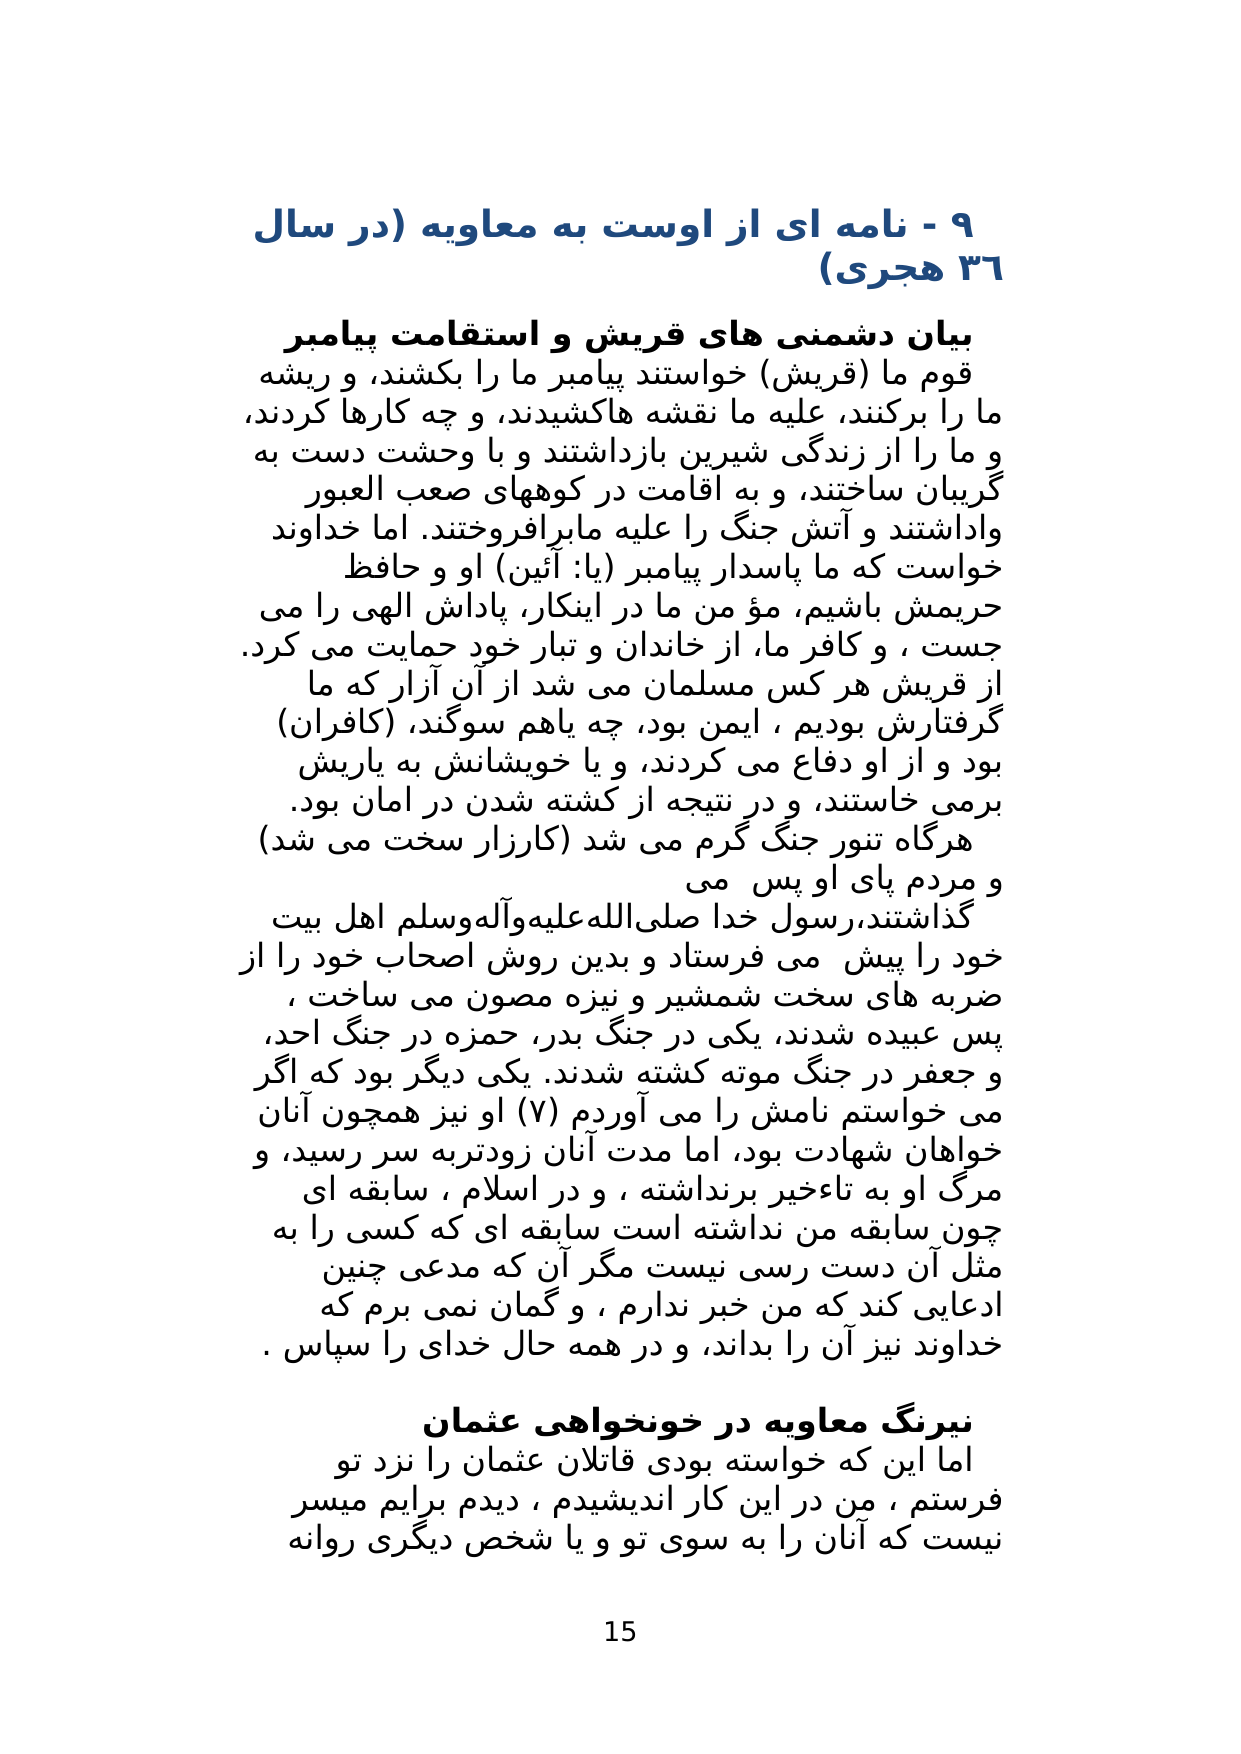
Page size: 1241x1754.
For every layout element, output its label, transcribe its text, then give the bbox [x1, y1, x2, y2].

text قوم ما (قريش) خواستند پيامبر ما را بكشند، و ريشه ما را بركنند، عليه ما نقشه هاكشيدند، و چه كارها كردند، و ما را از زندگى شيرين بازداشتند و با وحشت دست به گريبان ساختند، و به اقامت در كوههاى صعب العبور واداشتند و آتش جنگ را عليه مابرافروختند. اما خداوند خواست كه ما پاسدار پيامبر (يا: آئين) او و حافظ حريمش باشيم، مؤ من ما در اينكار، پاداش الهى را مى جست ، و كافر ما، از خاندان و تبار خود حمايت مى كرد. از قريش هر كس مسلمان مى شد از آن آزار كه ما گرفتارش بوديم ، ايمن بود، چه ياهم سوگند، (كافران) بود و از او دفاع مى كردند، و يا خويشانش به ياريش برمى خاستند، و در نتيجه از كشته شدن در امان بود. [236, 353, 1004, 819]
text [236, 1441, 1004, 1557]
text هرگاه تنور جنگ گرم مى شد (كارزار سخت مى شد) و مردم پاى او پس ‍ مى [236, 819, 1004, 897]
text بيان دشمنى هاى قريش و استقامت پيامبر [236, 314, 1004, 353]
subtitle ٩ - نامه اى از اوست به معاويه (در سال ٣٦ هجرى) [236, 202, 1004, 289]
text گذاشتند،رسول خدا صلى‌الله‌عليه‌وآله‌وسلم اهل بيت خود را پيش ‍ مى فرستاد و بدين روش اصحاب خود را از ضربه هاى سخت شمشير و نيزه مصون مى ساخت ، پس عبيده شدند، يكى در جنگ بدر، حمزه در جنگ احد، و جعفر در جنگ موته كشته شدند. يكى ديگر بود كه اگر مى خواستم نامش را مى آوردم (٧) او نيز همچون آنان خواهان شهادت بود، اما مدت آنان زودتربه سر رسيد، و مرگ او به تاءخير برنداشته ، و در اسلام ، سابقه اى چون سابقه من نداشته است سابقه اى كه كسى را به مثل آن دست رسى نيست مگر آن كه مدعى چنين ادعايى كند كه من خبر ندارم ، و گمان نمى برم كه خداوند نيز آن را بداند، و در همه حال خداى را سپاس . [236, 897, 1004, 1363]
text نيرنگ معاويه در خونخواهى عثمان [236, 1402, 1004, 1441]
